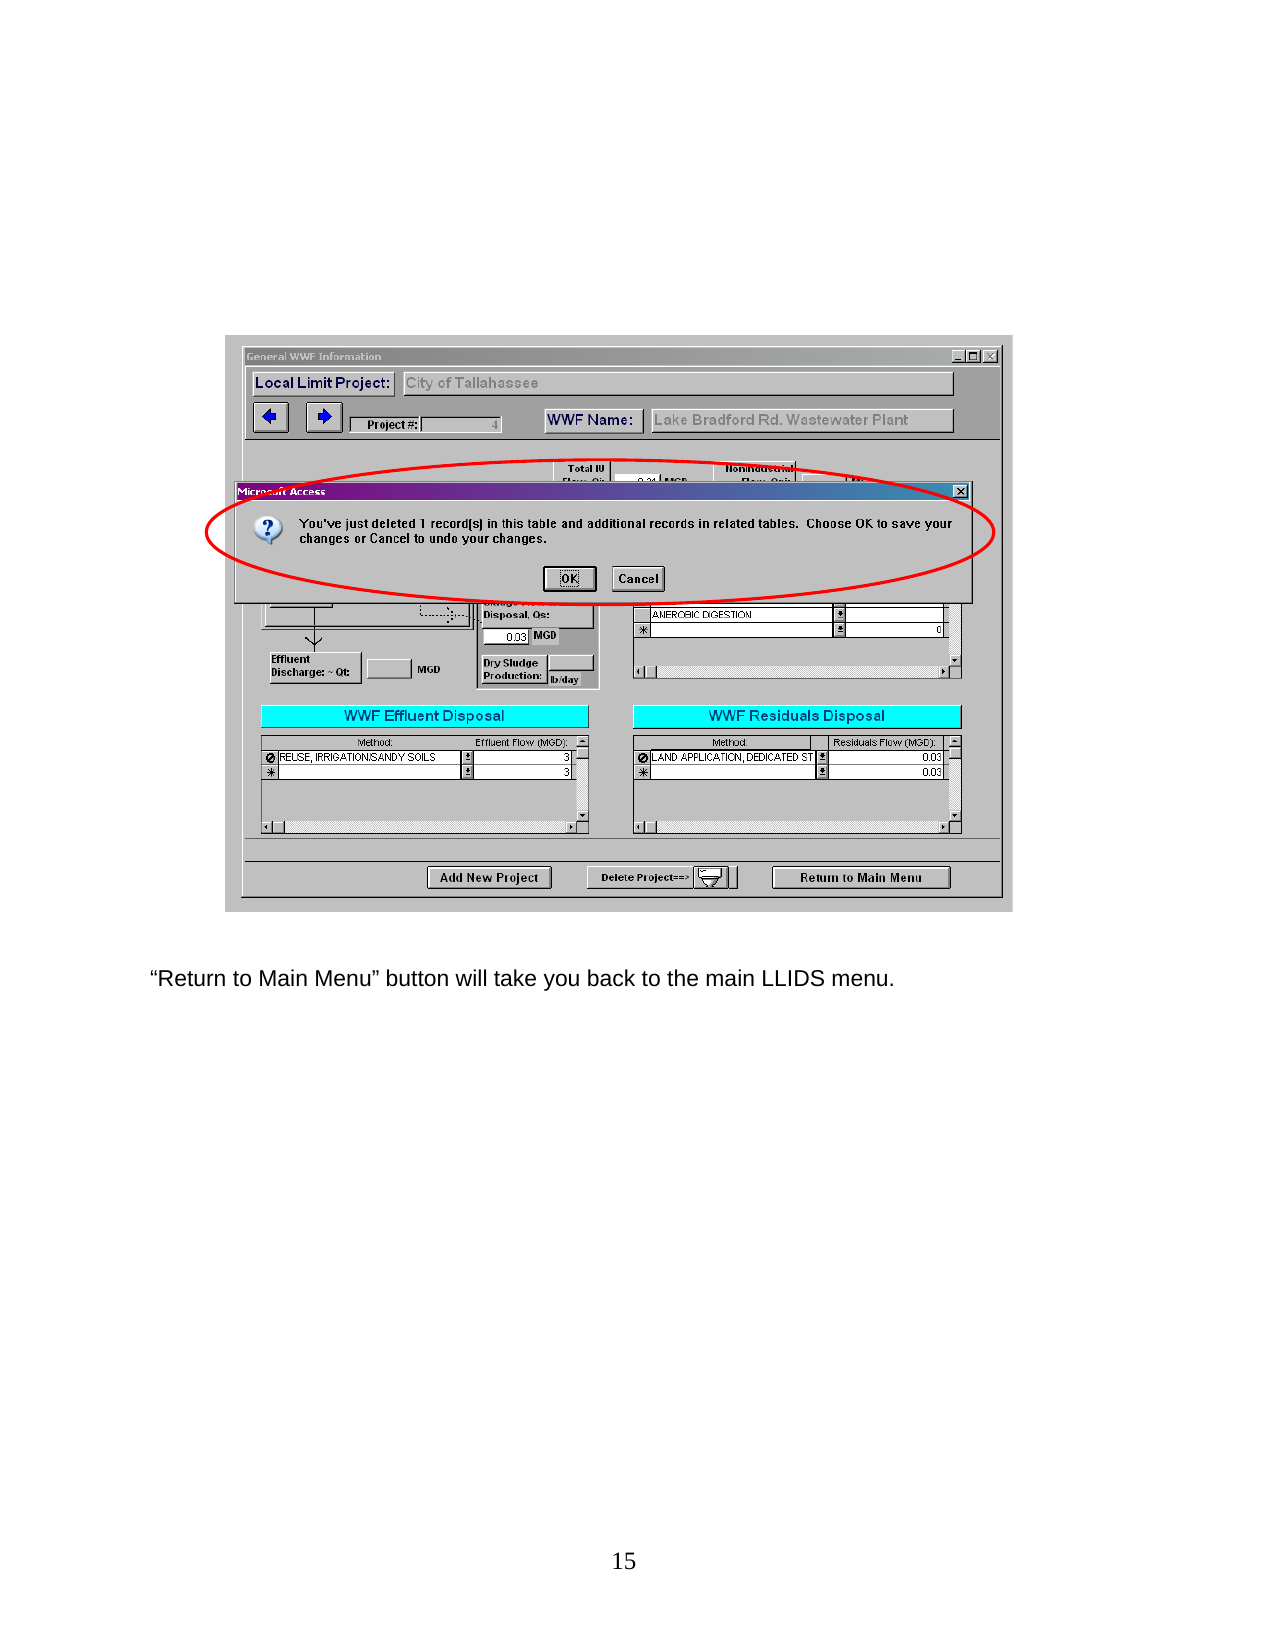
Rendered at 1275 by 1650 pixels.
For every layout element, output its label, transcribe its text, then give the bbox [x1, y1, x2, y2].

picture [225, 335, 1013, 912]
picture [225, 462, 992, 603]
text “Return to Main Menu” button will take you back to the main LLIDS menu. [150, 964, 1172, 991]
